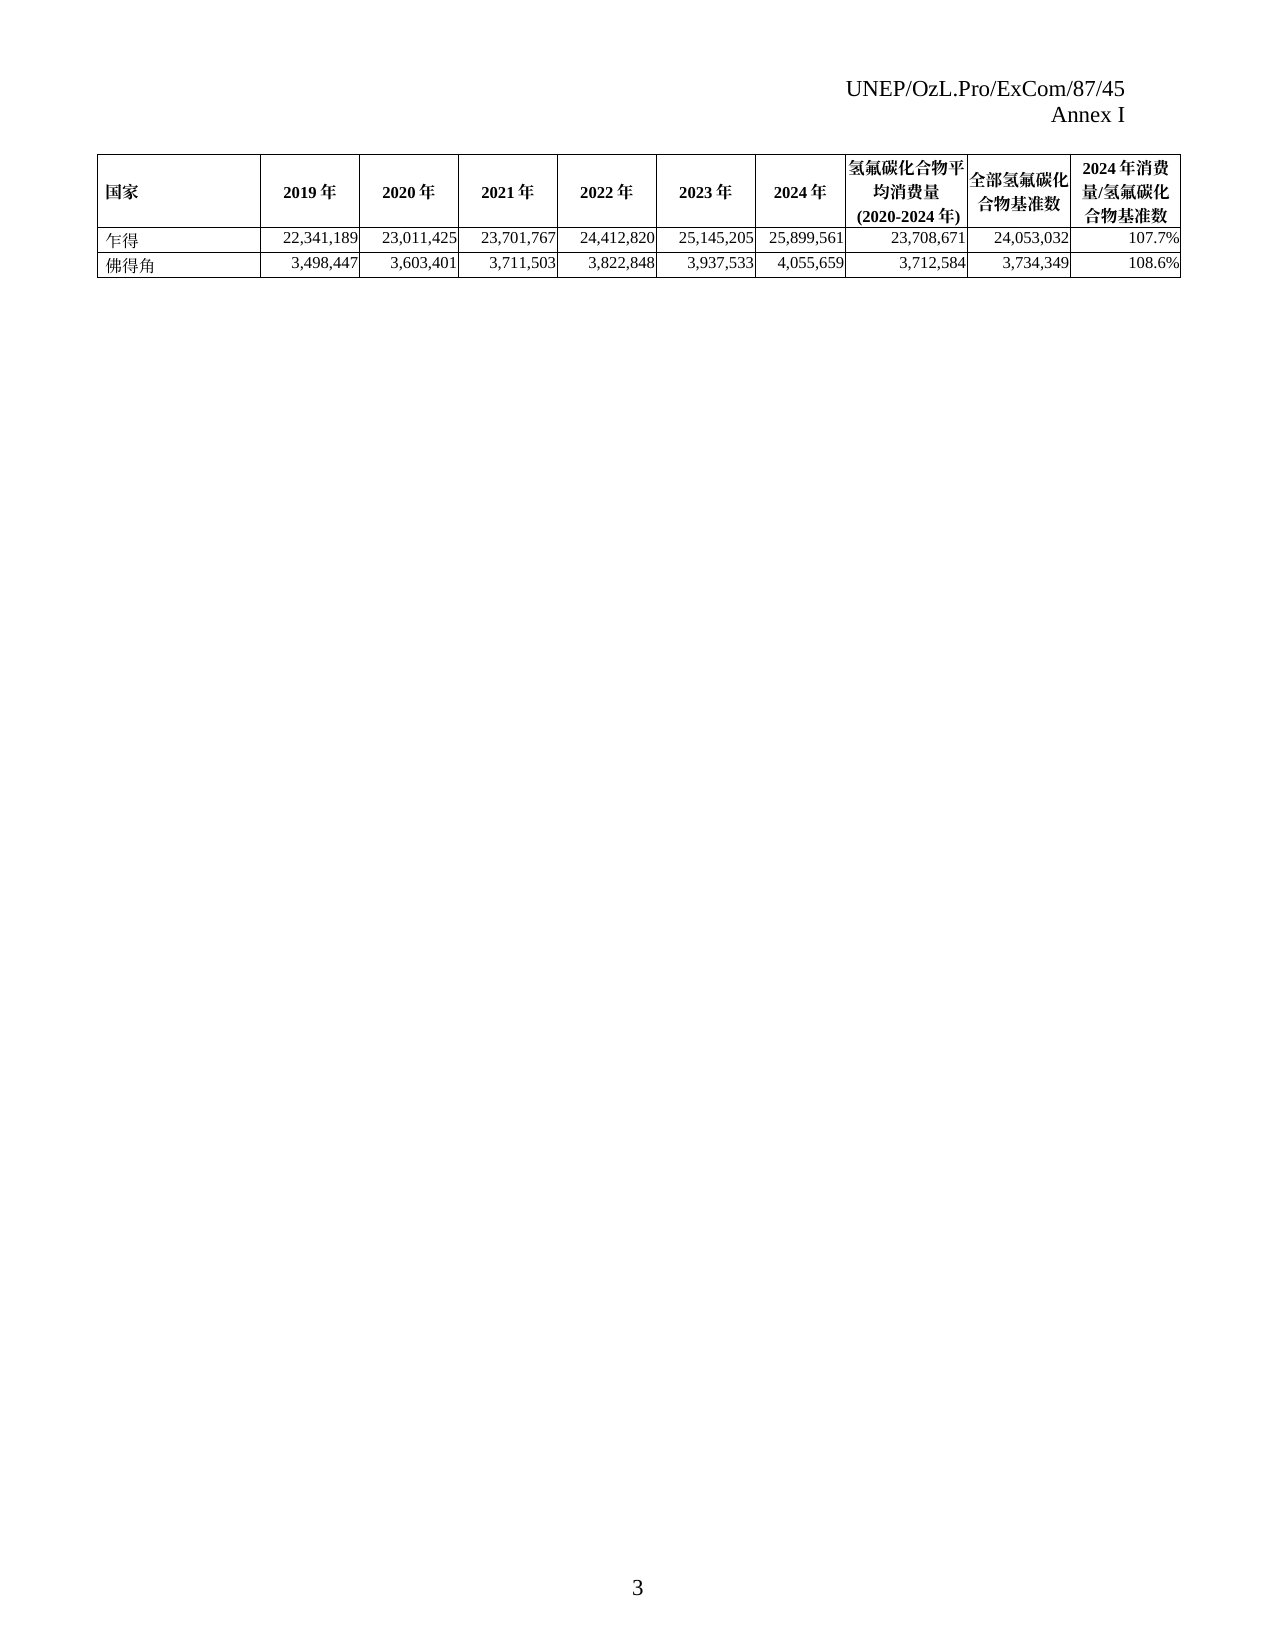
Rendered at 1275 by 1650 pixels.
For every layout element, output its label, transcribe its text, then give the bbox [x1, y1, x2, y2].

table_cell 22,341,189 [261, 228, 359, 252]
table_header 2023年 [657, 155, 755, 227]
table_cell 107.7% [1071, 228, 1180, 252]
table_header 2024年 [756, 155, 845, 227]
table_header 2019年 [261, 155, 359, 227]
table_cell 乍得 [98, 228, 260, 252]
table_cell 23,708,671 [846, 228, 967, 252]
table_header 2021年 [459, 155, 557, 227]
table_cell 3,603,401 [360, 253, 458, 277]
table_cell 3,937,533 [657, 253, 755, 277]
table_cell 佛得角 [98, 253, 260, 277]
table_cell 108.6% [1071, 253, 1180, 277]
table_header 2022年 [558, 155, 656, 227]
table_header 2020年 [360, 155, 458, 227]
table_cell 3,711,503 [459, 253, 557, 277]
table_cell 3,734,349 [968, 253, 1070, 277]
table_header 全部氢氟碳化合物基准数 [968, 155, 1070, 227]
table_cell 3,822,848 [558, 253, 656, 277]
table_header 氢氟碳化合物平均消费量 (2020-2024年) [846, 155, 967, 227]
table_header 2024年消费量/氢氟碳化合物基准数 [1071, 155, 1180, 227]
table_cell 3,712,584 [846, 253, 967, 277]
table_header 国家 [98, 155, 260, 227]
table_cell 3,498,447 [261, 253, 359, 277]
table_cell 24,412,820 [558, 228, 656, 252]
table_cell 23,701,767 [459, 228, 557, 252]
table_cell 25,899,561 [756, 228, 845, 252]
table_cell 25,145,205 [657, 228, 755, 252]
table_cell 4,055,659 [756, 253, 845, 277]
table_cell 24,053,032 [968, 228, 1070, 252]
table_cell 23,011,425 [360, 228, 458, 252]
